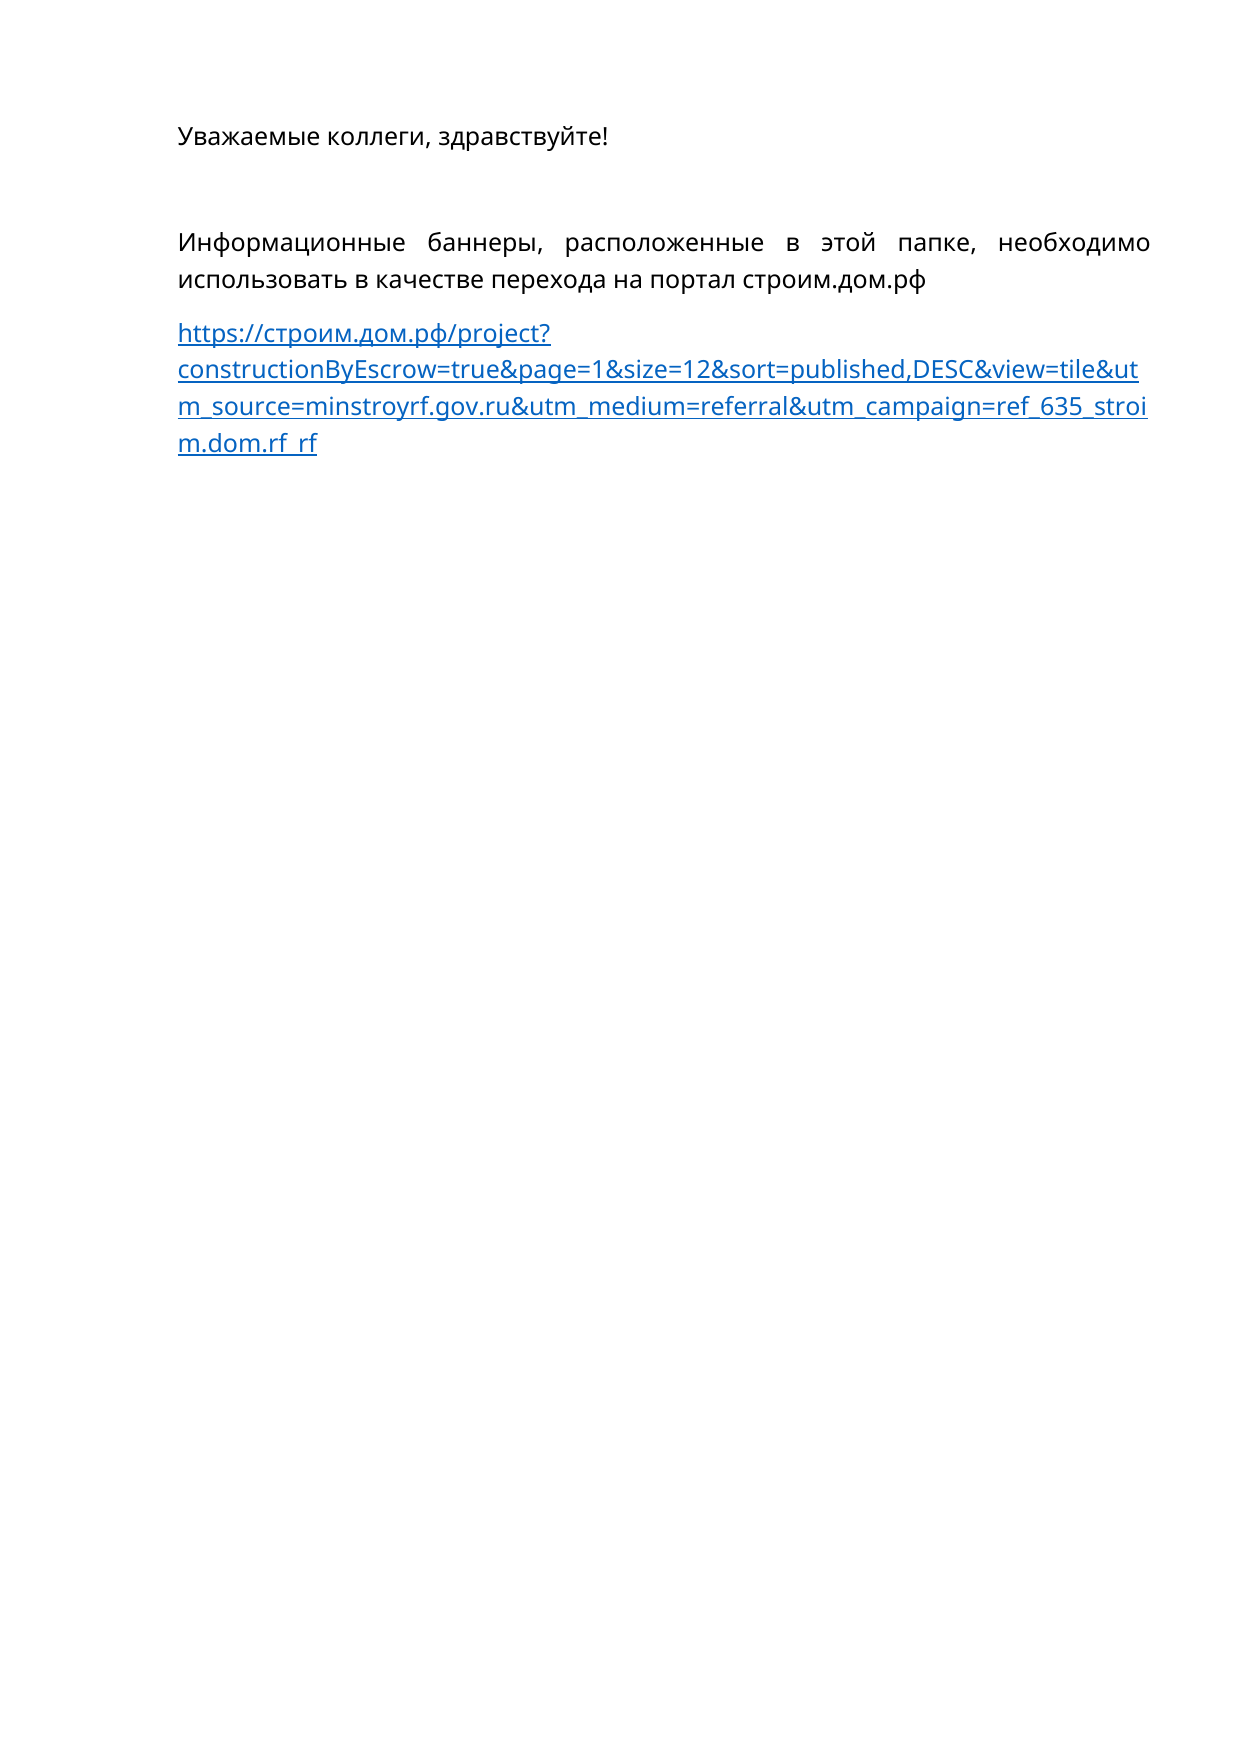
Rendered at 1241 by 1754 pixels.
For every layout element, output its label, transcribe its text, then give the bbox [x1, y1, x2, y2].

text Уважаемые коллеги, здравствуйте! [177, 118, 1152, 152]
text https://строим.дом.рф/project?constructionByEscrow=true&page=1&size=12&sort=published,DESC&view=tile&utm_source=minstroyrf.gov.ru&utm_medium=referral&utm_campaign=ref_635_stroim.dom.rf_rf [177, 315, 1152, 459]
text Информационные баннеры, расположенные в этой папке, необходимо использовать в качестве перехода на портал строим.дом.рф [177, 225, 1152, 296]
